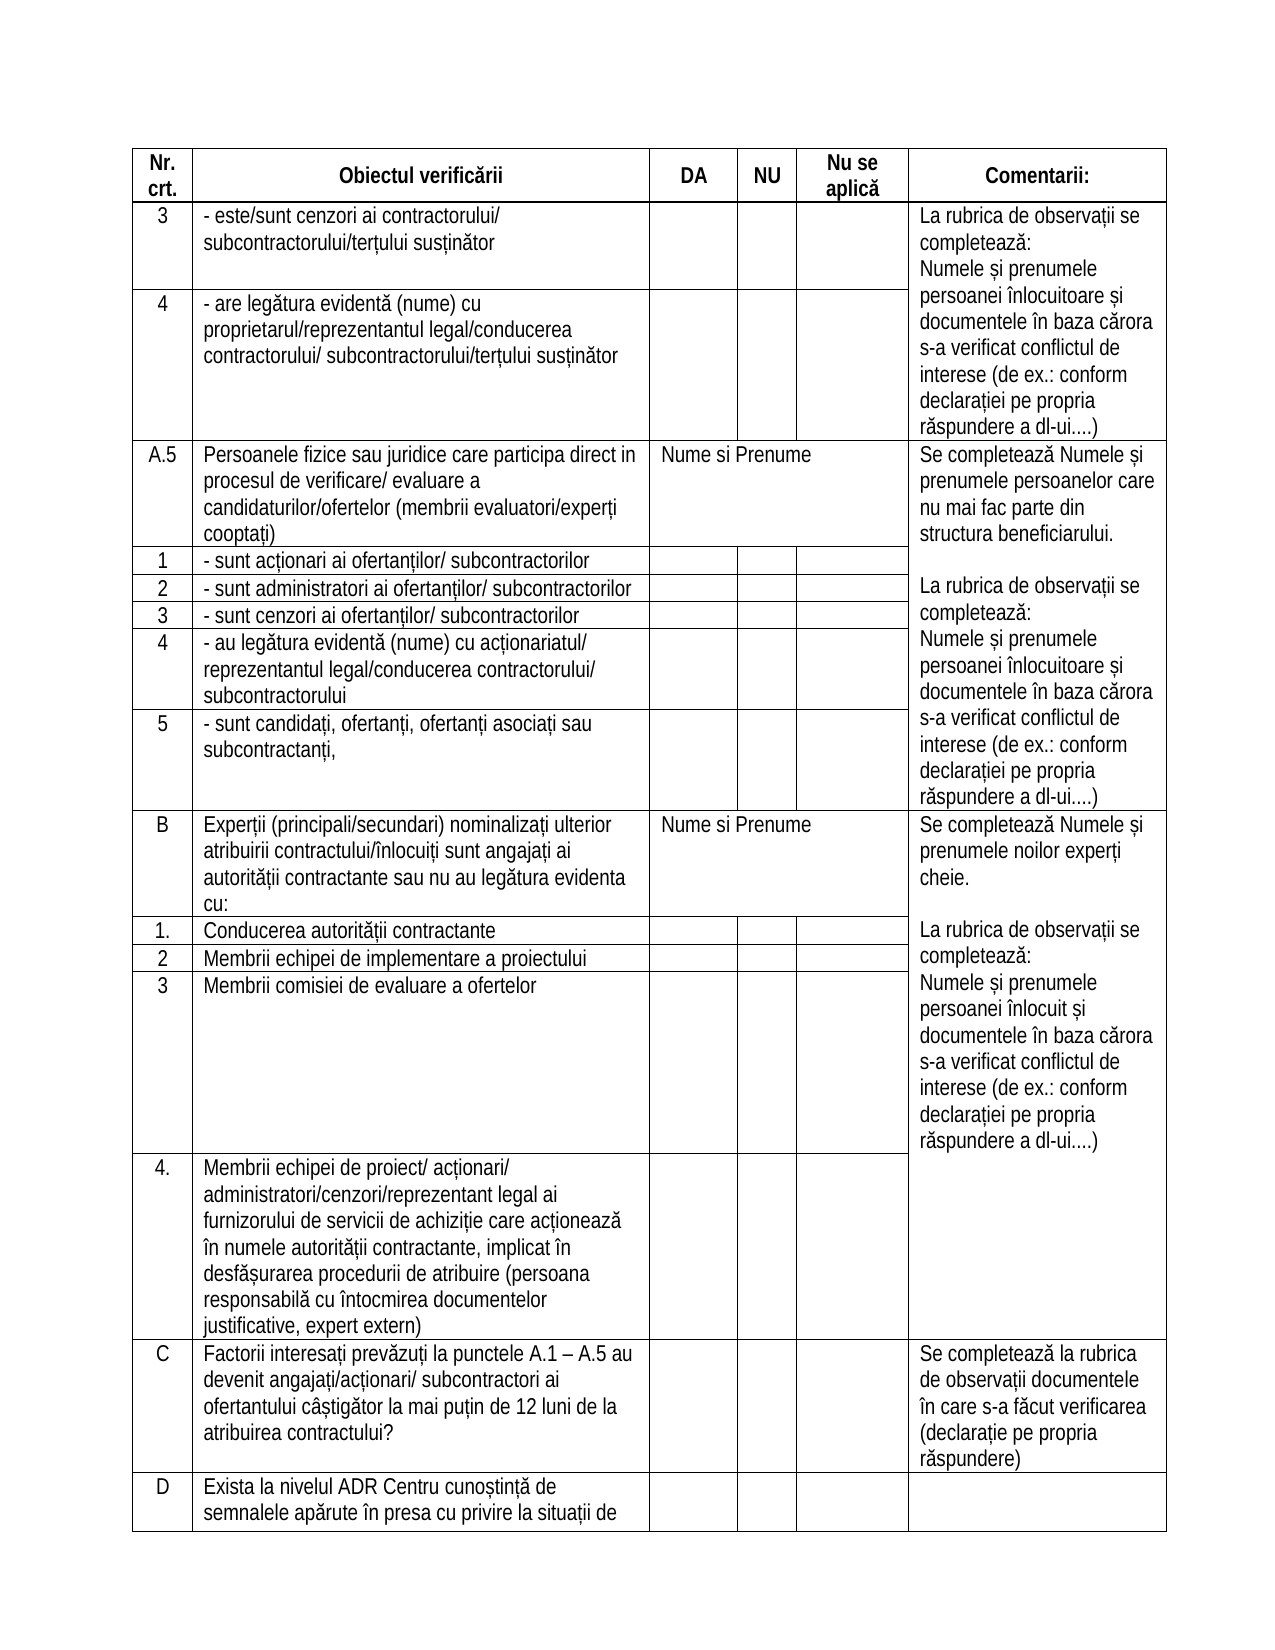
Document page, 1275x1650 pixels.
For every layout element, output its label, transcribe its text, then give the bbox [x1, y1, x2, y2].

table_cell - sunt administratori ai ofertanților/ subcontractorilor [193, 575, 649, 601]
table_cell Membrii echipei de implementare a proiectului [193, 945, 649, 971]
table_cell [797, 917, 908, 943]
table_cell [650, 945, 737, 971]
table_cell 2 [133, 945, 192, 971]
table_cell [738, 945, 796, 971]
table_cell [738, 917, 796, 943]
table_cell 3 [133, 203, 192, 288]
table_cell [797, 710, 908, 810]
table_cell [193, 1473, 649, 1531]
table_cell 4. [133, 1154, 192, 1339]
table_cell - au legătura evidentă (nume) cu acționariatul/ reprezentantul legal/conducerea contractorului/ subcontractorului [193, 629, 649, 708]
table_cell 2 [133, 575, 192, 601]
table_header Nr. crt. [133, 149, 192, 201]
table_cell - sunt candidați, ofertanți, ofertanți asociați sau subcontractanți, [193, 710, 649, 810]
table_cell [738, 1340, 796, 1472]
table_cell [650, 629, 737, 708]
table_cell [650, 972, 737, 1153]
table_cell [738, 629, 796, 708]
table_cell [797, 1154, 908, 1339]
table_cell Persoanele fizice sau juridice care participa direct in procesul de verificare/ evaluare a candidaturilor/ofertelor (membrii evaluatori/experți cooptați) [193, 441, 649, 546]
table_cell [738, 1473, 796, 1531]
table_cell Membrii comisiei de evaluare a ofertelor [193, 972, 649, 1153]
table_cell 1 [133, 547, 192, 573]
table_cell [738, 547, 796, 573]
table_header NU [738, 149, 796, 201]
table_cell [797, 575, 908, 601]
table_cell [797, 1473, 908, 1531]
table_cell 4 [133, 629, 192, 708]
table_cell B [133, 811, 192, 916]
table_cell [650, 1340, 737, 1472]
table_cell C [133, 1340, 192, 1472]
table_cell 1. [133, 917, 192, 943]
table_cell - are legătura evidentă (nume) cu proprietarul/reprezentantul legal/conducerea contractorului/ subcontractorului/terțului susținător [193, 290, 649, 440]
table_cell [650, 290, 737, 440]
table_header Comentarii: [909, 149, 1166, 201]
table_cell - sunt cenzori ai ofertanților/ subcontractorilor [193, 602, 649, 628]
table_cell 4 [133, 290, 192, 440]
table_cell Se completează la rubrica de observații documentele în care s-a făcut verificarea (declarație pe propria răspundere) [909, 1340, 1166, 1472]
table_cell [797, 945, 908, 971]
table_cell [909, 1473, 1166, 1531]
table_cell [797, 629, 908, 708]
table_cell [797, 290, 908, 440]
table_cell [797, 1340, 908, 1472]
table_cell [797, 203, 908, 288]
table_cell [738, 203, 796, 288]
table_cell [738, 972, 796, 1153]
table_cell [738, 1154, 796, 1339]
table_cell 3 [133, 602, 192, 628]
table_cell [738, 602, 796, 628]
table_cell Conducerea autorității contractante [193, 917, 649, 943]
table_cell [650, 917, 737, 943]
table_cell [650, 1154, 737, 1339]
table_cell [650, 710, 737, 810]
table_cell [909, 1153, 1166, 1339]
table_cell [650, 547, 737, 573]
table_cell A.5 [133, 441, 192, 546]
table_cell [738, 575, 796, 601]
table_cell [650, 1473, 737, 1531]
table_header Nu se aplică [797, 149, 908, 201]
table_cell [650, 575, 737, 601]
table_header DA [650, 149, 737, 201]
table_cell [650, 203, 737, 288]
table_cell Se completează Numele și prenumele noilor experți cheie. La rubrica de observații se completează: Numele și prenumele persoanei înlocuit și documentele în baza cărora s-a verificat conflictul de interese (de ex.: conform declarației pe propria răspundere a dl-ui....) [909, 811, 1166, 1153]
table_cell [797, 972, 908, 1153]
table_cell 3 [133, 972, 192, 1153]
table_cell [738, 290, 796, 440]
table_cell - este/sunt cenzori ai contractorului/ subcontractorului/terțului susținător [193, 203, 649, 288]
table_cell [797, 602, 908, 628]
table_cell Nume si Prenume [650, 811, 908, 916]
table_cell - sunt acționari ai ofertanților/ subcontractorilor [193, 547, 649, 573]
table_cell Membrii echipei de proiect/ acționari/ administratori/cenzori/reprezentant legal ai furnizorului de servicii de achiziție care acționează în numele autorității contractante, implicat în desfășurarea procedurii de atribuire (persoana responsabilă cu întocmirea documentelor justificative, expert extern) [193, 1154, 649, 1339]
table_cell [738, 710, 796, 810]
table_cell 5 [133, 710, 192, 810]
table_cell Experții (principali/secundari) nominalizați ulterior atribuirii contractului/înlocuiți sunt angajați ai autorității contractante sau nu au legătura evidenta cu: [193, 811, 649, 916]
table_cell [797, 547, 908, 573]
table_cell D [133, 1473, 192, 1531]
table_cell Nume si Prenume [650, 441, 908, 546]
table_header Obiectul verificării [193, 149, 649, 201]
table_cell Factorii interesați prevăzuți la punctele A.1 – A.5 au devenit angajați/acționari/ subcontractori ai ofertantului câștigător la mai puțin de 12 luni de la atribuirea contractului? [193, 1340, 649, 1472]
table_cell [650, 602, 737, 628]
